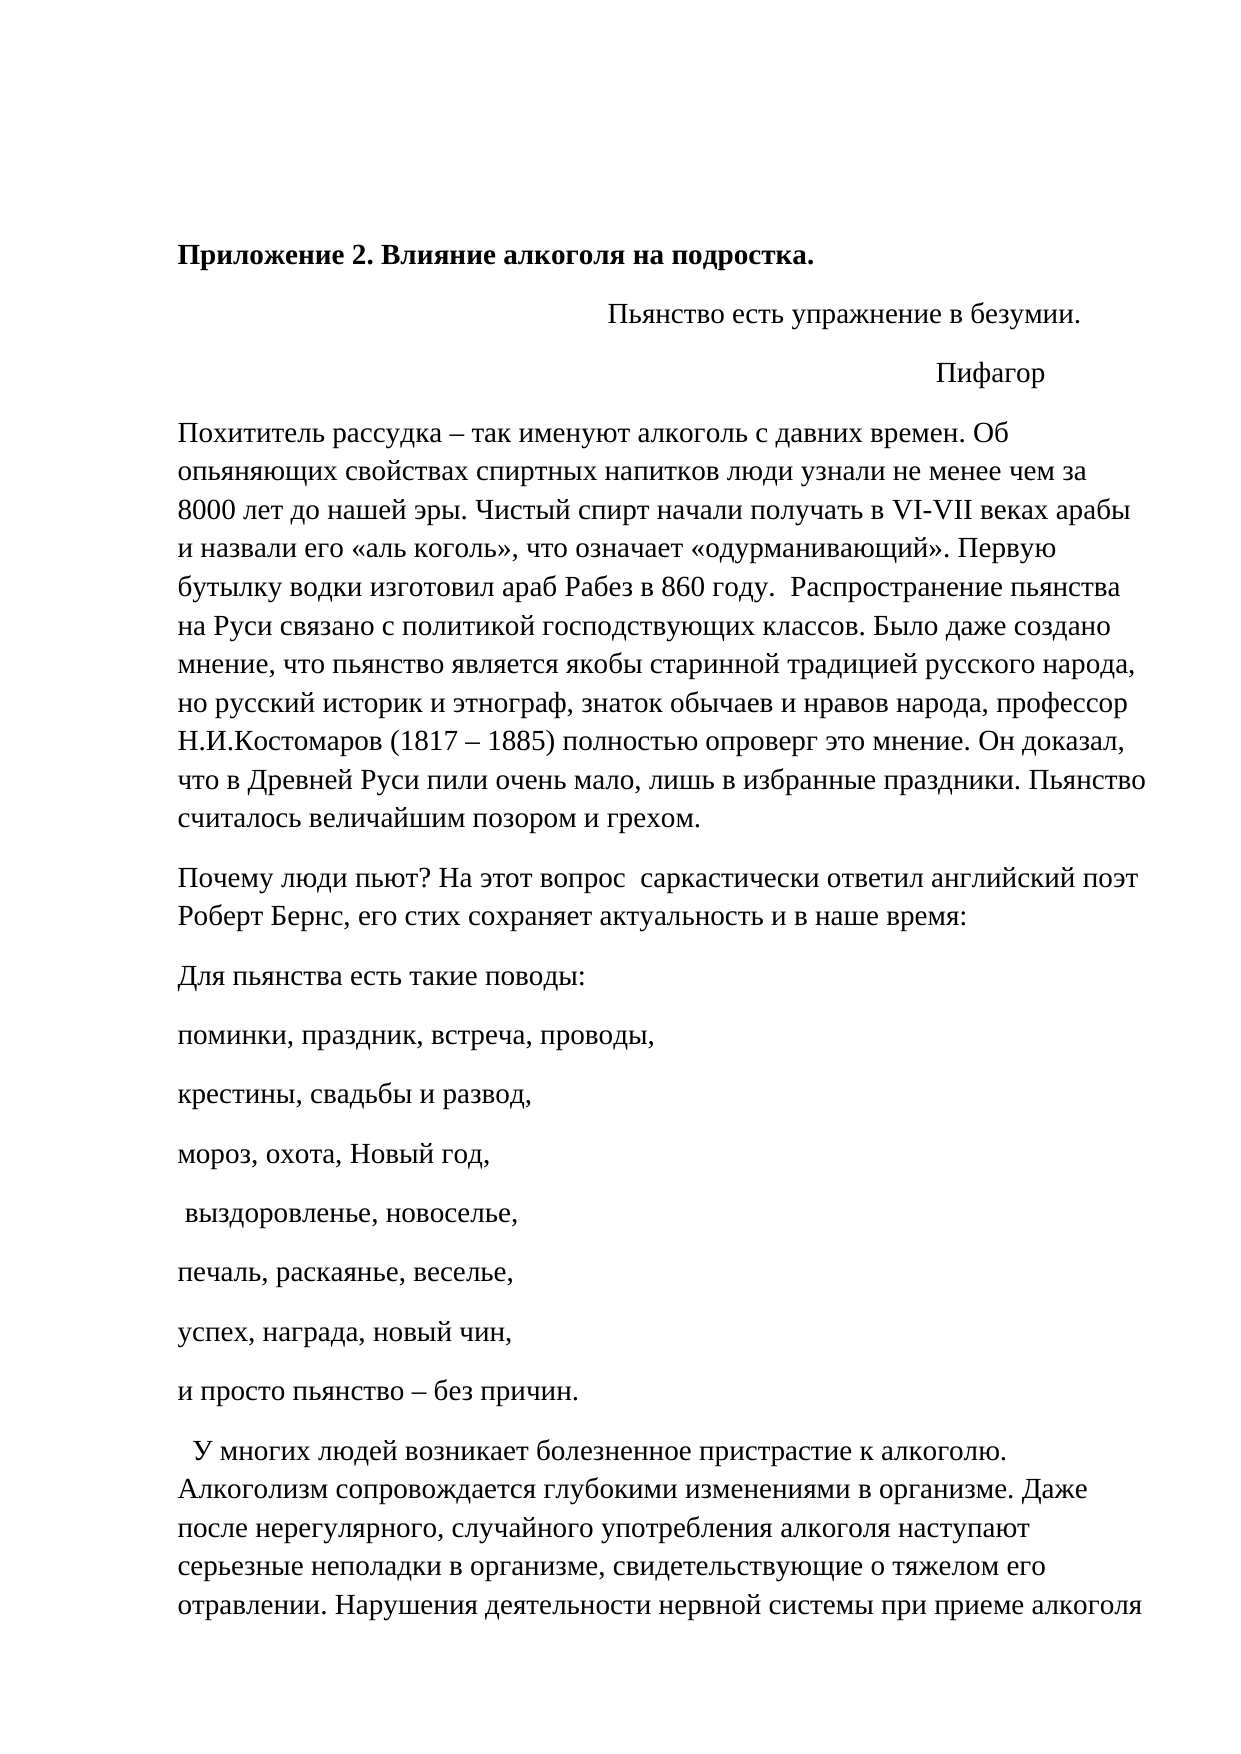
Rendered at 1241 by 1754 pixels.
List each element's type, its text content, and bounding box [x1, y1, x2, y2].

text Пифагор [177, 356, 1152, 389]
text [177, 1433, 1152, 1620]
text и просто пьянство – без причин. [177, 1373, 1152, 1407]
text крестины, свадьбы и развод, [177, 1076, 1152, 1110]
text Похититель рассудка – так именуют алкоголь с давних времен. Об опьяняющих свойствах спиртных напитков люди узнали не менее чем за 8000 лет до нашей эры. Чистый спирт начали получать в VI-VII веках арабы и назвали его «аль коголь», что означает «одурманивающий». Первую бутылку водки изготовил араб Рабез в 860 году. Распространение пьянства на Руси связано с политикой господствующих классов. Было даже создано мнение, что пьянство является якобы старинной традицией русского народа, но русский историк и этнограф, знаток обычаев и нравов народа, профессор Н.И.Костомаров (1817 – 1885) полностью опроверг это мнение. Он доказал, что в Древней Руси пили очень мало, лишь в избранные праздники. Пьянство считалось величайшим позором и грехом. [177, 415, 1152, 834]
text Приложение 2. Влияние алкоголя на подростка. [177, 237, 1152, 270]
text успех, награда, новый чин, [177, 1314, 1152, 1347]
text выздоровленье, новоселье, [177, 1195, 1152, 1229]
text Для пьянства есть такие поводы: [177, 958, 1152, 991]
text Почему люди пьют? На этот вопрос саркастически ответил английский поэт Роберт Бернс, его стих сохраняет актуальность и в наше время: [177, 860, 1152, 932]
text мороз, охота, Новый год, [177, 1136, 1152, 1169]
text Пьянство есть упражнение в безумии. [177, 296, 1152, 330]
text печаль, раскаянье, веселье, [177, 1254, 1152, 1288]
text поминки, праздник, встреча, проводы, [177, 1017, 1152, 1051]
